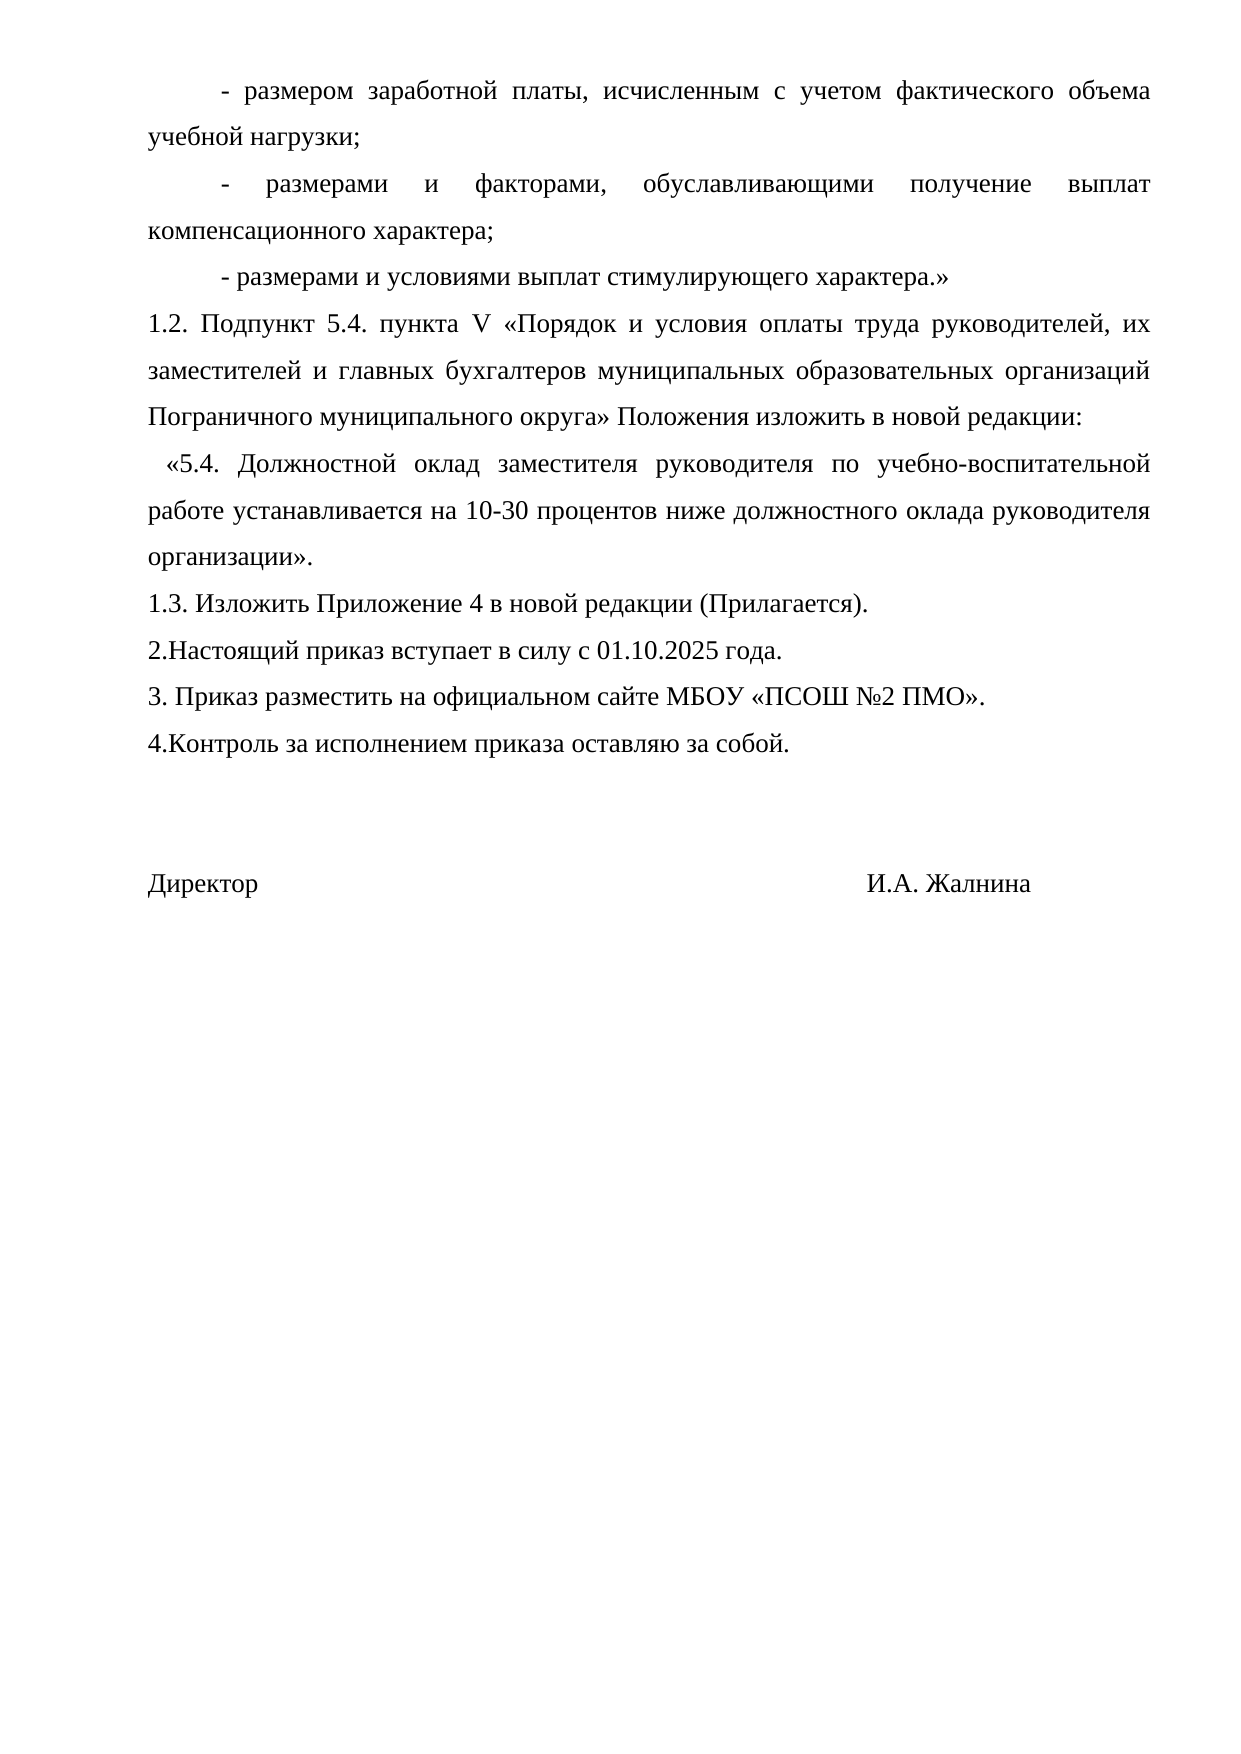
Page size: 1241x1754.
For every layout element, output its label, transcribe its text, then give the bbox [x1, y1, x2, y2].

text «5.4. Должностной оклад заместителя руководителя по учебно-воспитательной работе устанавливается на 10-30 процентов ниже должностного оклада руководителя организации». [148, 447, 1152, 572]
text - размерами и условиями выплат стимулирующего характера.» [148, 261, 1152, 292]
text Директор И.А. Жалнина [148, 867, 1152, 898]
list 3. Приказ разместить на официальном сайте МБОУ «ПСОШ №2 ПМО». [148, 681, 1152, 712]
text - размером заработной платы, исчисленным с учетом фактического объема учебной нагрузки; [148, 74, 1152, 152]
text - размерами и факторами, обуславливающими получение выплат компенсационного характера; [148, 167, 1152, 245]
text 2.Настоящий приказ вступает в силу с 01.10.2025 года. [148, 634, 1152, 665]
text 1.3. Изложить Приложение 4 в новой редакции (Прилагается). [148, 587, 1152, 618]
text 4.Контроль за исполнением приказа оставляю за собой. [148, 727, 1152, 758]
text 1.2. Подпункт 5.4. пункта V «Порядок и условия оплаты труда руководителей, их заместителей и главных бухгалтеров муниципальных образовательных организаций Пограничного муниципального округа» Положения изложить в новой редакции: [148, 307, 1152, 432]
